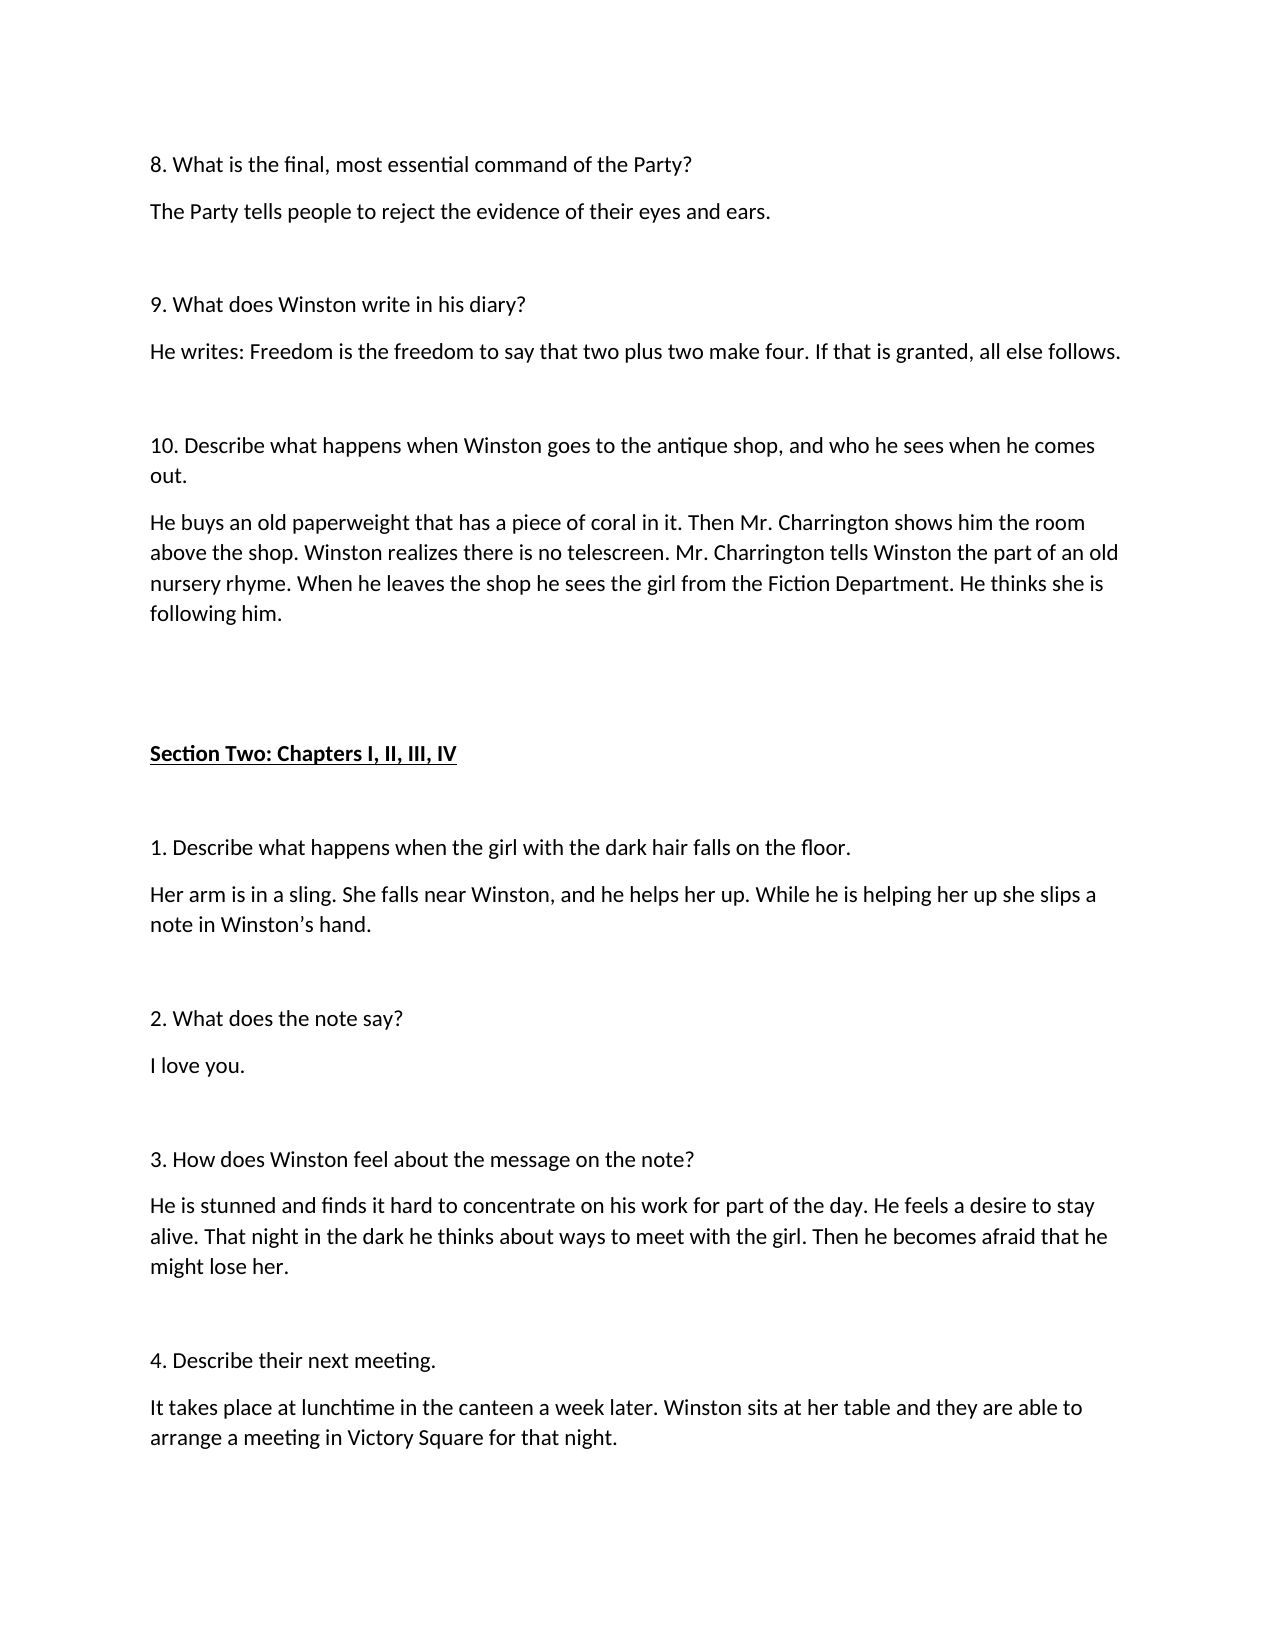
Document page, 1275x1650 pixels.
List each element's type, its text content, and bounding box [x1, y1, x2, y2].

text 9. What does Winston write in his diary? [150, 291, 1125, 319]
text 2. What does the note say? [150, 1004, 1125, 1032]
text Her arm is in a sling. She falls near Winston, and he helps her up. While he is helping her up she slips a note in Winston’s hand. [150, 880, 1125, 938]
text 10. Describe what happens when Winston goes to the antique shop, and who he sees when he comes out. [150, 431, 1125, 489]
text It takes place at lunchtime in the canteen a week later. Winston sits at her table and they are able to arrange a meeting in Victory Square for that night. [150, 1393, 1125, 1451]
text 3. How does Winston feel about the message on the note? [150, 1145, 1125, 1173]
text He is stunned and finds it hard to concentrate on his work for part of the day. He feels a desire to stay alive. That night in the dark he thinks about ways to meet with the girl. Then he becomes afraid that he might lose her. [150, 1192, 1125, 1280]
text The Party tells people to reject the evidence of their eyes and ears. [150, 197, 1125, 225]
text Section Two: Chapters I, II, III, IV [150, 739, 1125, 768]
text 8. What is the final, most essential command of the Party? [150, 150, 1125, 178]
text I love you. [150, 1051, 1125, 1079]
text 1. Describe what happens when the girl with the dark hair falls on the floor. [150, 833, 1125, 861]
text He writes: Freedom is the freedom to say that two plus two make four. If that is granted, all else follows. [150, 337, 1125, 366]
text 4. Describe their next meeting. [150, 1346, 1125, 1374]
text He buys an old paperweight that has a piece of coral in it. Then Mr. Charrington shows him the room above the shop. Winston realizes there is no telescreen. Mr. Charrington tells Winston the part of an old nursery rhyme. When he leaves the shop he sees the girl from the Fiction Department. He thinks she is following him. [150, 508, 1125, 627]
